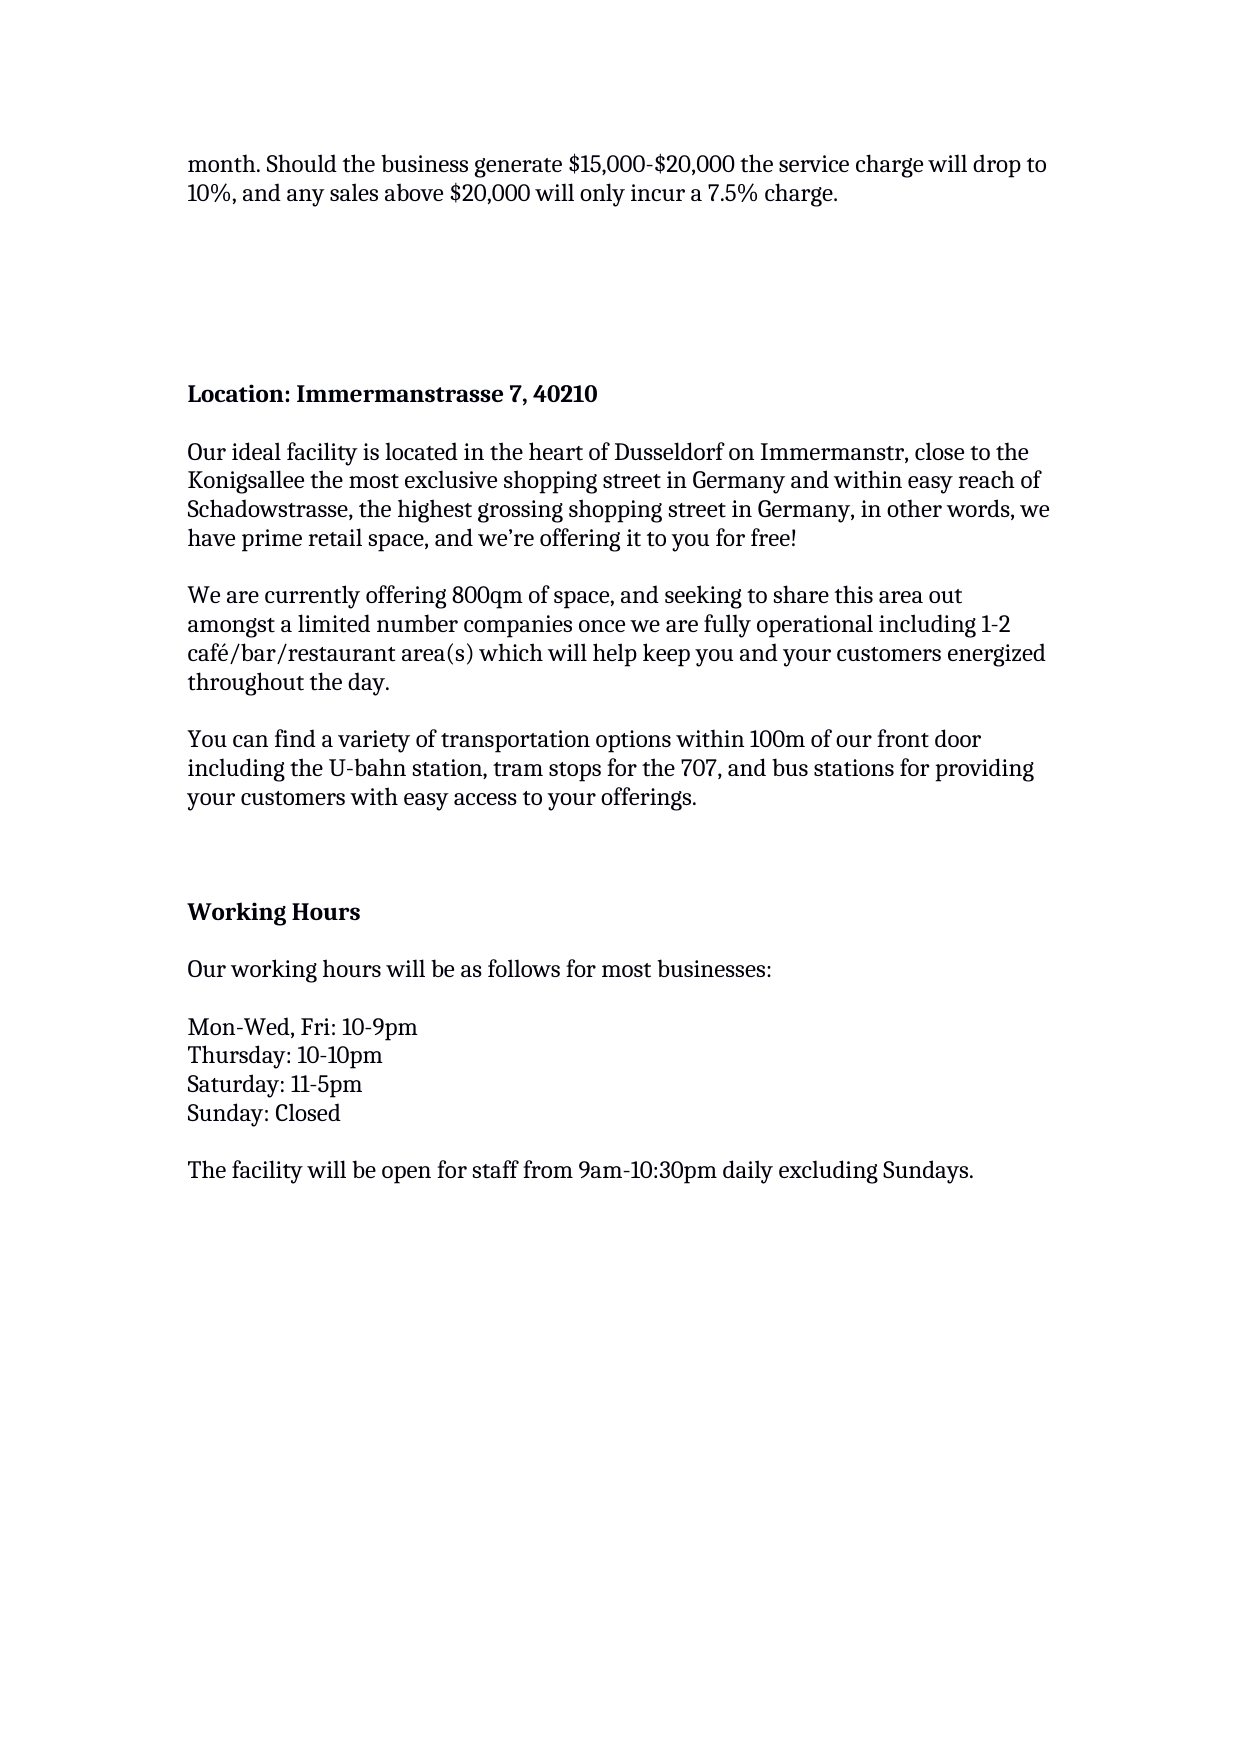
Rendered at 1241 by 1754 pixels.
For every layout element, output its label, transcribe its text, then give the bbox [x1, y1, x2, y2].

text Our ideal facility is located in the heart of Dusseldorf on Immermanstr, close to the Konigsallee the most exclusive shopping street in Germany and within easy reach of Schadowstrasse, the highest grossing shopping street in Germany, in other words, we have prime retail space, and we’re offering it to you for free! [187, 437, 1053, 552]
text Our working hours will be as follows for most businesses: [187, 955, 1053, 984]
text Mon-Wed, Fri: 10-9pm [187, 1012, 1053, 1041]
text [187, 150, 1053, 207]
text We are currently offering 800qm of space, and seeking to share this area out amongst a limited number companies once we are fully operational including 1-2 café/bar/restaurant area(s) which will help keep you and your customers energized throughout the day. [187, 581, 1053, 696]
text The facility will be open for staff from 9am-10:30pm daily excluding Sundays. [187, 1156, 1053, 1185]
text Sunday: Closed [187, 1099, 1053, 1127]
text Working Hours [187, 897, 1053, 926]
text You can find a variety of transportation options within 100m of our front door including the U-bahn station, tram stops for the 707, and bus stations for providing your customers with easy access to your offerings. [187, 725, 1053, 811]
text Thursday: 10-10pm [187, 1041, 1053, 1070]
text Location: Immermanstrasse 7, 40210 [187, 380, 1053, 409]
text Saturday: 11-5pm [187, 1070, 1053, 1099]
